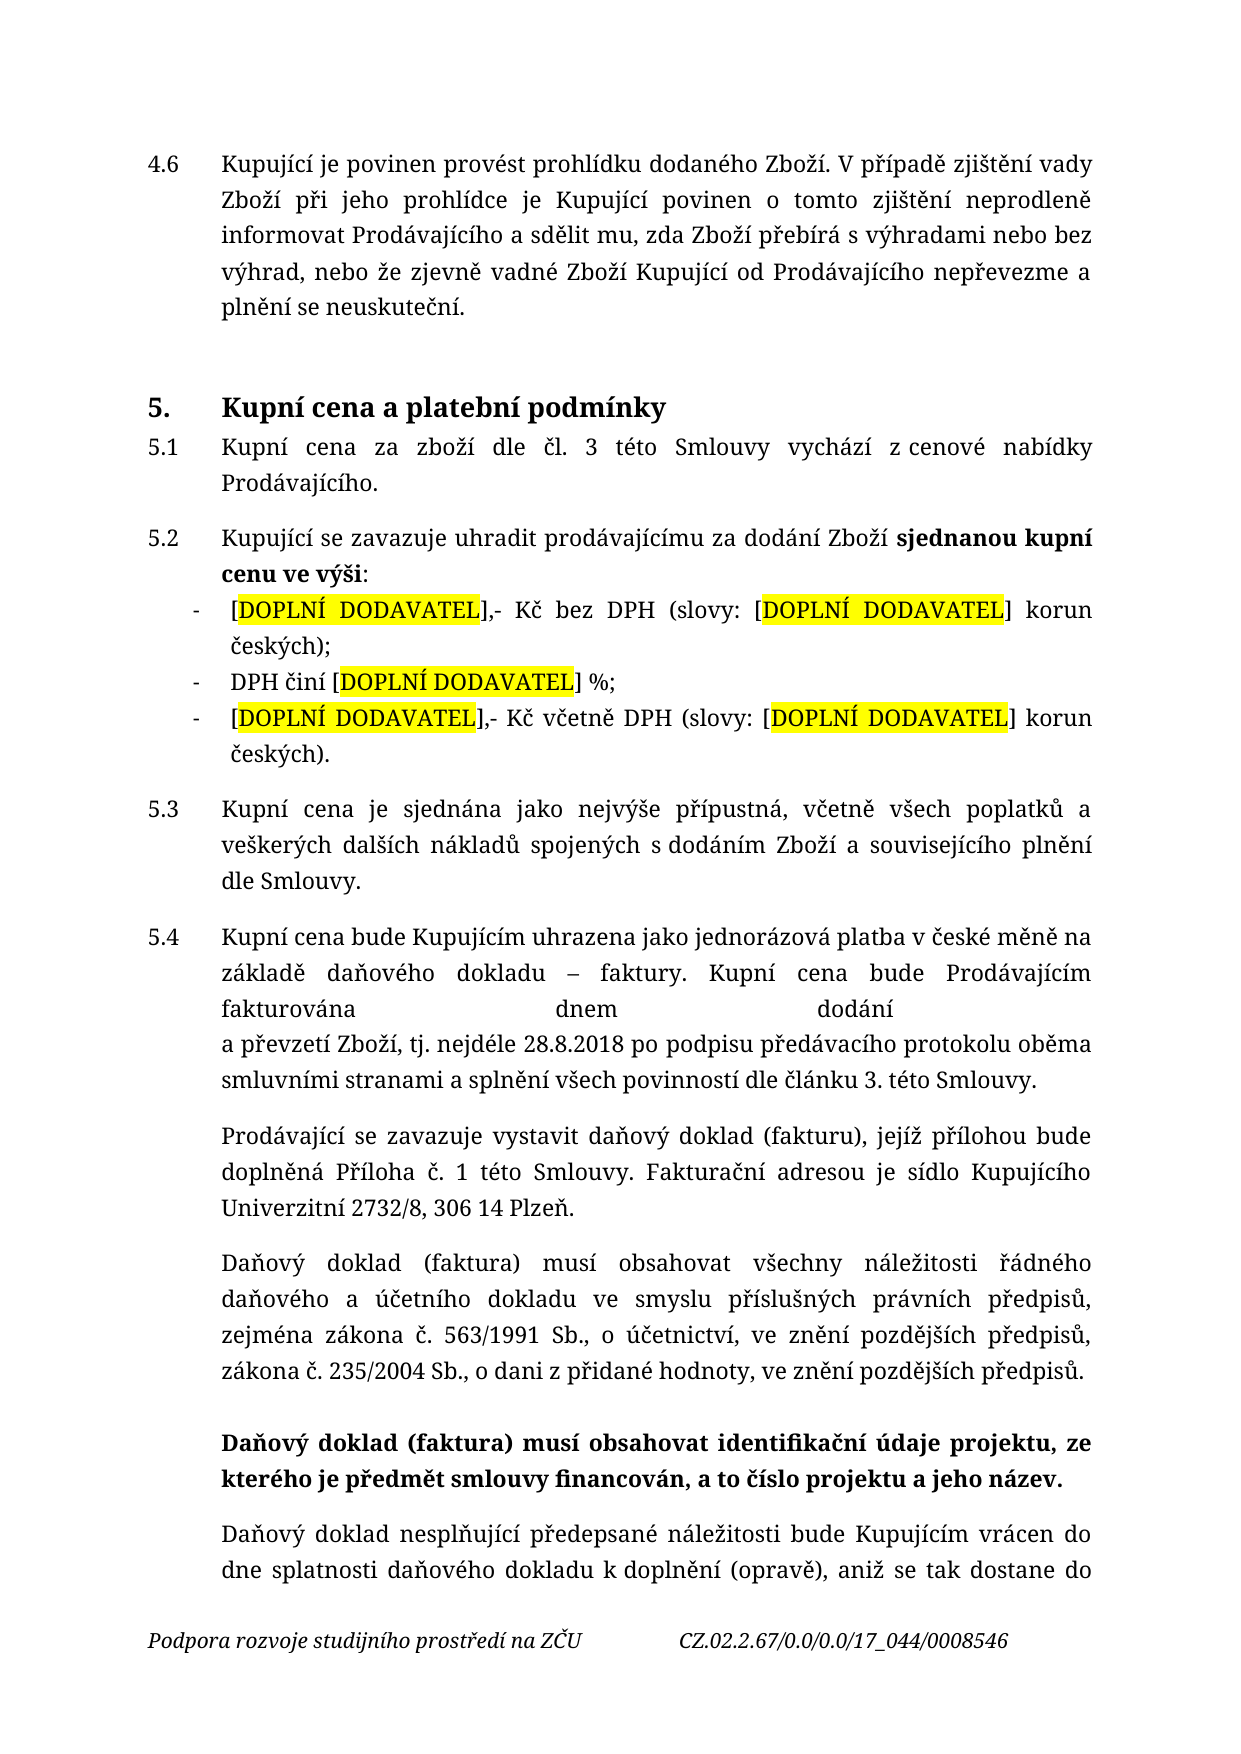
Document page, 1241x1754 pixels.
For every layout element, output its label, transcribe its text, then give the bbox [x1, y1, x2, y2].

list DPH činí [DOPLNÍ DODAVATEL] %; [193, 666, 340, 697]
list [DOPLNÍ DODAVATEL],- Kč včetně DPH (slovy: [DOPLNÍ DODAVATEL] korun českých). [193, 702, 1093, 769]
text Daňový doklad (faktura) musí obsahovat všechny náležitosti řádného daňového a účetního dokladu ve smyslu příslušných právních předpisů, zejména zákona č. 563/1991 Sb., o účetnictví, ve znění pozdějších předpisů, zákona č. 235/2004 Sb., o dani z přidané hodnoty, ve znění pozdějších předpisů. [221, 1247, 1093, 1386]
text 5.2 Kupující se zavazuje uhradit prodávajícímu za dodání Zboží sjednanou kupní cenu ve výši: [148, 522, 1093, 589]
text 5.1 Kupní cena za zboží dle čl. 3 této Smlouvy vychází z cenové nabídky Prodávajícího. [148, 431, 1093, 498]
text Prodávající se zavazuje vystavit daňový doklad (fakturu), jejíž přílohou bude doplněná Příloha č. 1 této Smlouvy. Fakturační adresou je sídlo Kupujícího Univerzitní 2732/8, 306 14 Plzeň. [221, 1120, 1093, 1223]
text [221, 1518, 1093, 1586]
text 5.4 Kupní cena bude Kupujícím uhrazena jako jednorázová platba v české měně na základě daňového dokladu – faktury. Kupní cena bude Prodávajícím fakturována dnem dodání a převzetí Zboží, tj. nejdéle 28.8.2018 po podpisu předávacího protokolu oběma smluvními stranami a splnění všech povinností dle článku 3. této Smlouvy. [148, 921, 1093, 1096]
list DPH činí [DOPLNÍ DODAVATEL] %; [574, 666, 1093, 697]
text 4.6 Kupující je povinen provést prohlídku dodaného Zboží. V případě zjištění vady Zboží při jeho prohlídce je Kupující povinen o tomto zjištění neprodleně informovat Prodávajícího a sdělit mu, zda Zboží přebírá s výhradami nebo bez výhrad, nebo že zjevně vadné Zboží Kupující od Prodávajícího nepřevezme a plnění se neuskuteční. [148, 148, 1093, 323]
text 5. Kupní cena a platební podmínky [148, 388, 1093, 425]
text Daňový doklad (faktura) musí obsahovat identifikační údaje projektu, ze kterého je předmět smlouvy financován, a to číslo projektu a jeho název. [221, 1427, 1093, 1494]
text 5.3 Kupní cena je sjednána jako nejvýše přípustná, včetně všech poplatků a veškerých dalších nákladů spojených s dodáním Zboží a souvisejícího plnění dle Smlouvy. [148, 793, 1093, 896]
list [DOPLNÍ DODAVATEL],- Kč bez DPH (slovy: [DOPLNÍ DODAVATEL] korun českých); [193, 594, 1093, 661]
